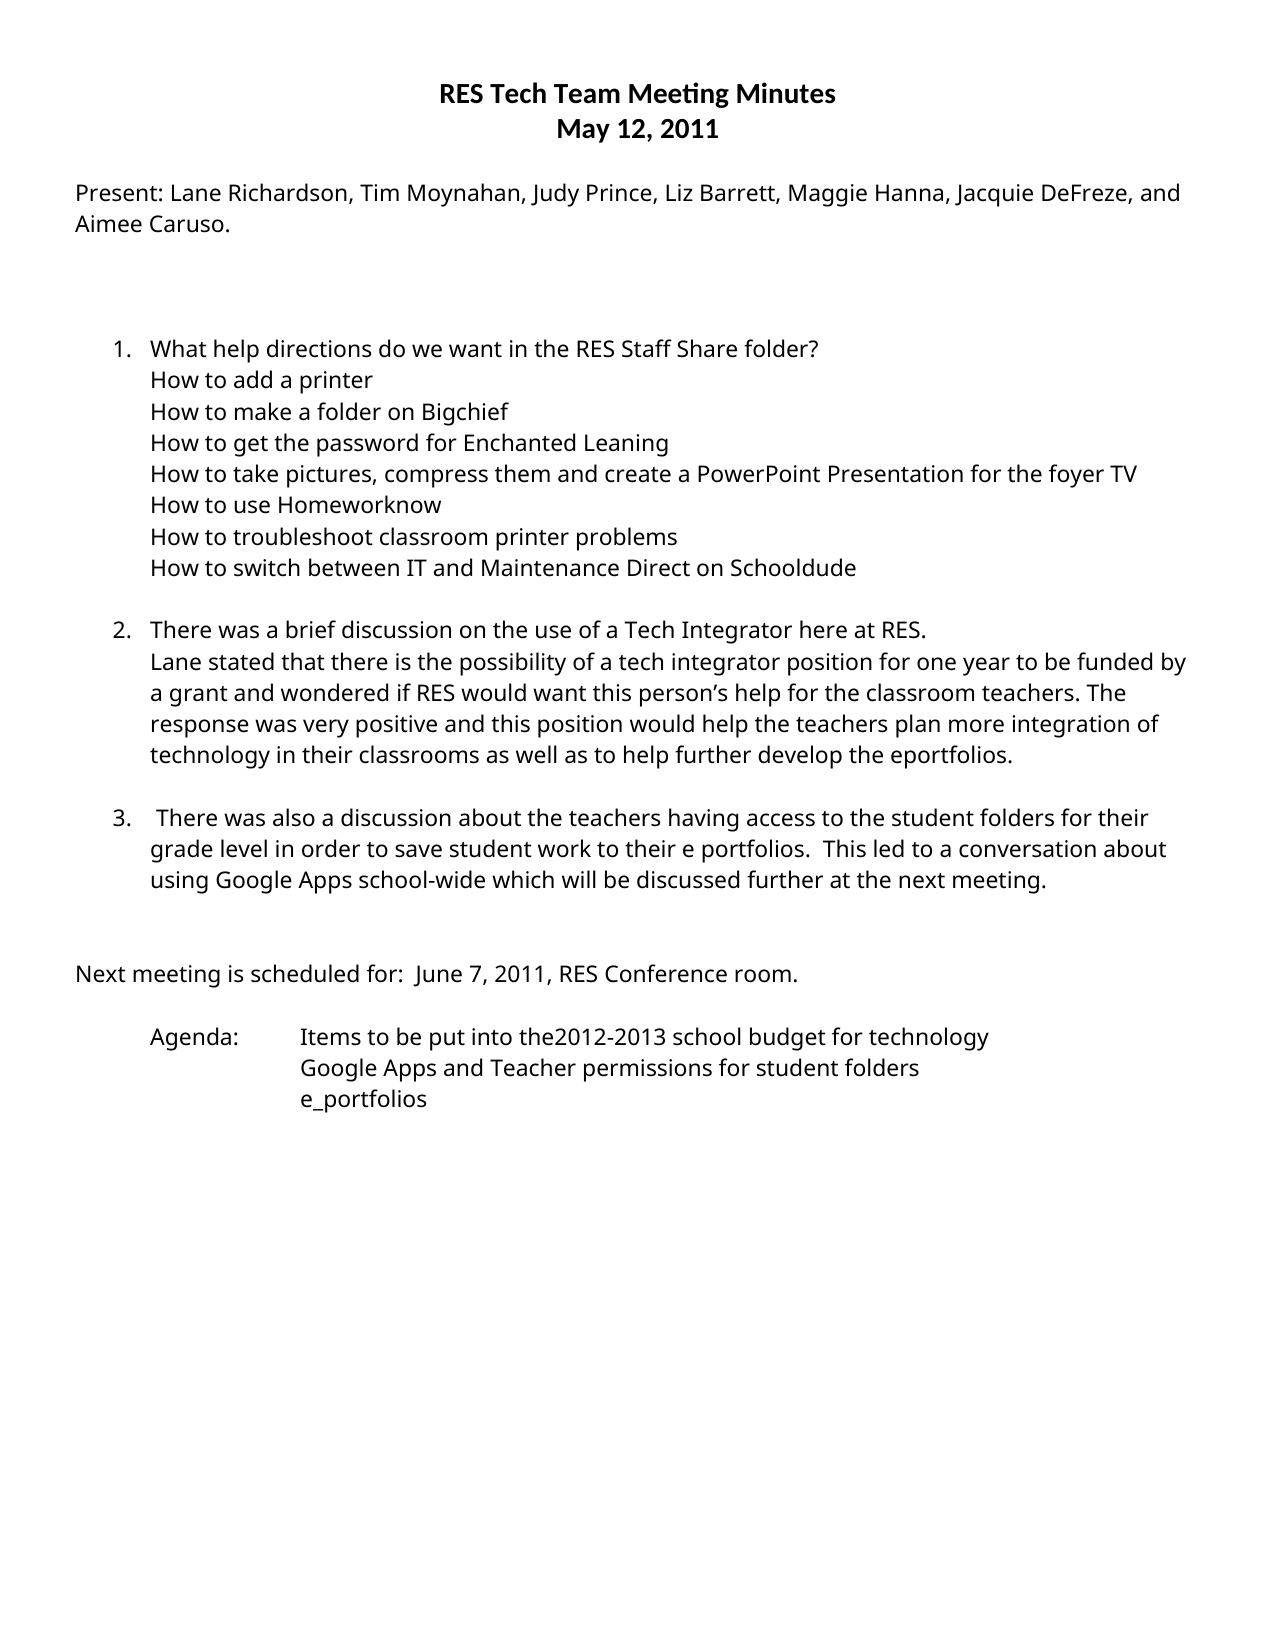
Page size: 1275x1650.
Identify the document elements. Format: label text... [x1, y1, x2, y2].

text How to take pictures, compress them and create a PowerPoint Presentation for the foyer TV [75, 458, 1200, 489]
list Lane stated that there is the possibility of a tech integrator position for one year to be funded by a grant and wondered if RES would want this person’s help for the classroom teachers. The response was very positive and this position would help the teachers plan more integration of technology in their classrooms as well as to help further develop the eportfolios. [150, 646, 1200, 771]
text RES Tech Team Meeting Minutes [75, 75, 1200, 111]
list There was a brief discussion on the use of a Tech Integrator here at RES. [112, 614, 1200, 646]
text How to switch between IT and Maintenance Direct on Schooldude [75, 552, 1200, 583]
list What help directions do we want in the RES Staff Share folder? [112, 333, 1200, 364]
text Next meeting is scheduled for: June 7, 2011, RES Conference room. [75, 958, 1200, 989]
text How to use Homeworknow [75, 489, 1200, 521]
text Present: Lane Richardson, Tim Moynahan, Judy Prince, Liz Barrett, Maggie Hanna, Jacquie DeFreze, and Aimee Caruso. [75, 177, 1200, 239]
text How to add a printer [75, 364, 1200, 396]
text e_portfolios [75, 1083, 1200, 1114]
text Agenda: Items to be put into the2012-2013 school budget for technology [75, 1021, 1200, 1052]
text How to get the password for Enchanted Leaning [75, 427, 1200, 458]
text Google Apps and Teacher permissions for student folders [75, 1052, 1200, 1083]
text How to make a folder on Bigchief [75, 396, 1200, 427]
text May 12, 2011 [75, 111, 1200, 146]
list There was also a discussion about the teachers having access to the student folders for their grade level in order to save student work to their e portfolios. This led to a conversation about using Google Apps school-wide which will be discussed further at the next meeting. [112, 802, 1200, 896]
text How to troubleshoot classroom printer problems [75, 521, 1200, 552]
